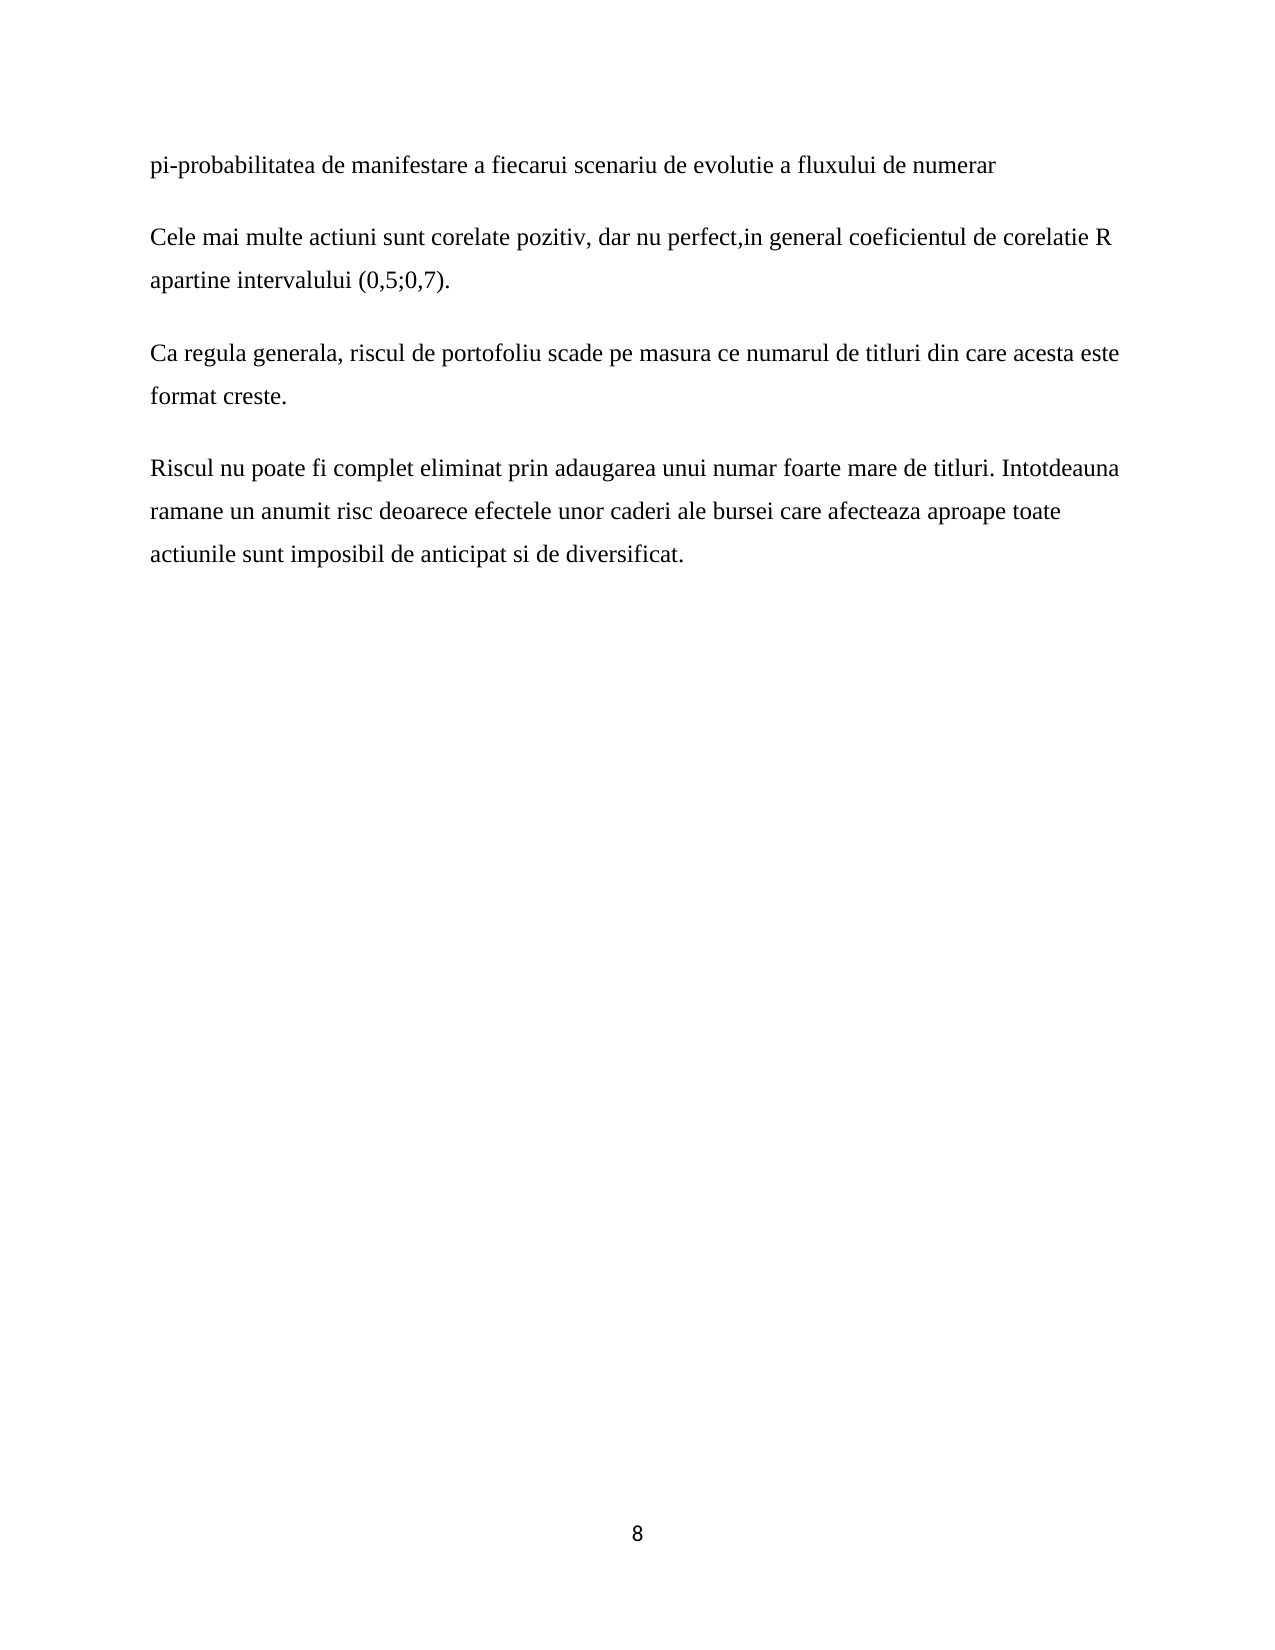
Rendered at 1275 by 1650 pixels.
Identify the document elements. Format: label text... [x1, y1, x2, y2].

text Cele mai multe actiuni sunt corelate pozitiv, dar nu perfect,in general coeficientul de corelatie R apartine intervalului (0,5;0,7). [150, 222, 1125, 294]
text Ca regula generala, riscul de portofoliu scade pe masura ce numarul de titluri din care acesta este format creste. [150, 338, 1125, 409]
text Riscul nu poate fi complet eliminat prin adaugarea unui numar foarte mare de titluri. Intotdeauna ramane un anumit risc deoarece efectele unor caderi ale bursei care afecteaza aproape toate actiunile sunt imposibil de anticipat si de diversificat. [150, 453, 1125, 568]
text pi-probabilitatea de manifestare a fiecarui scenariu de evolutie a fluxului de numerar [150, 150, 1125, 179]
